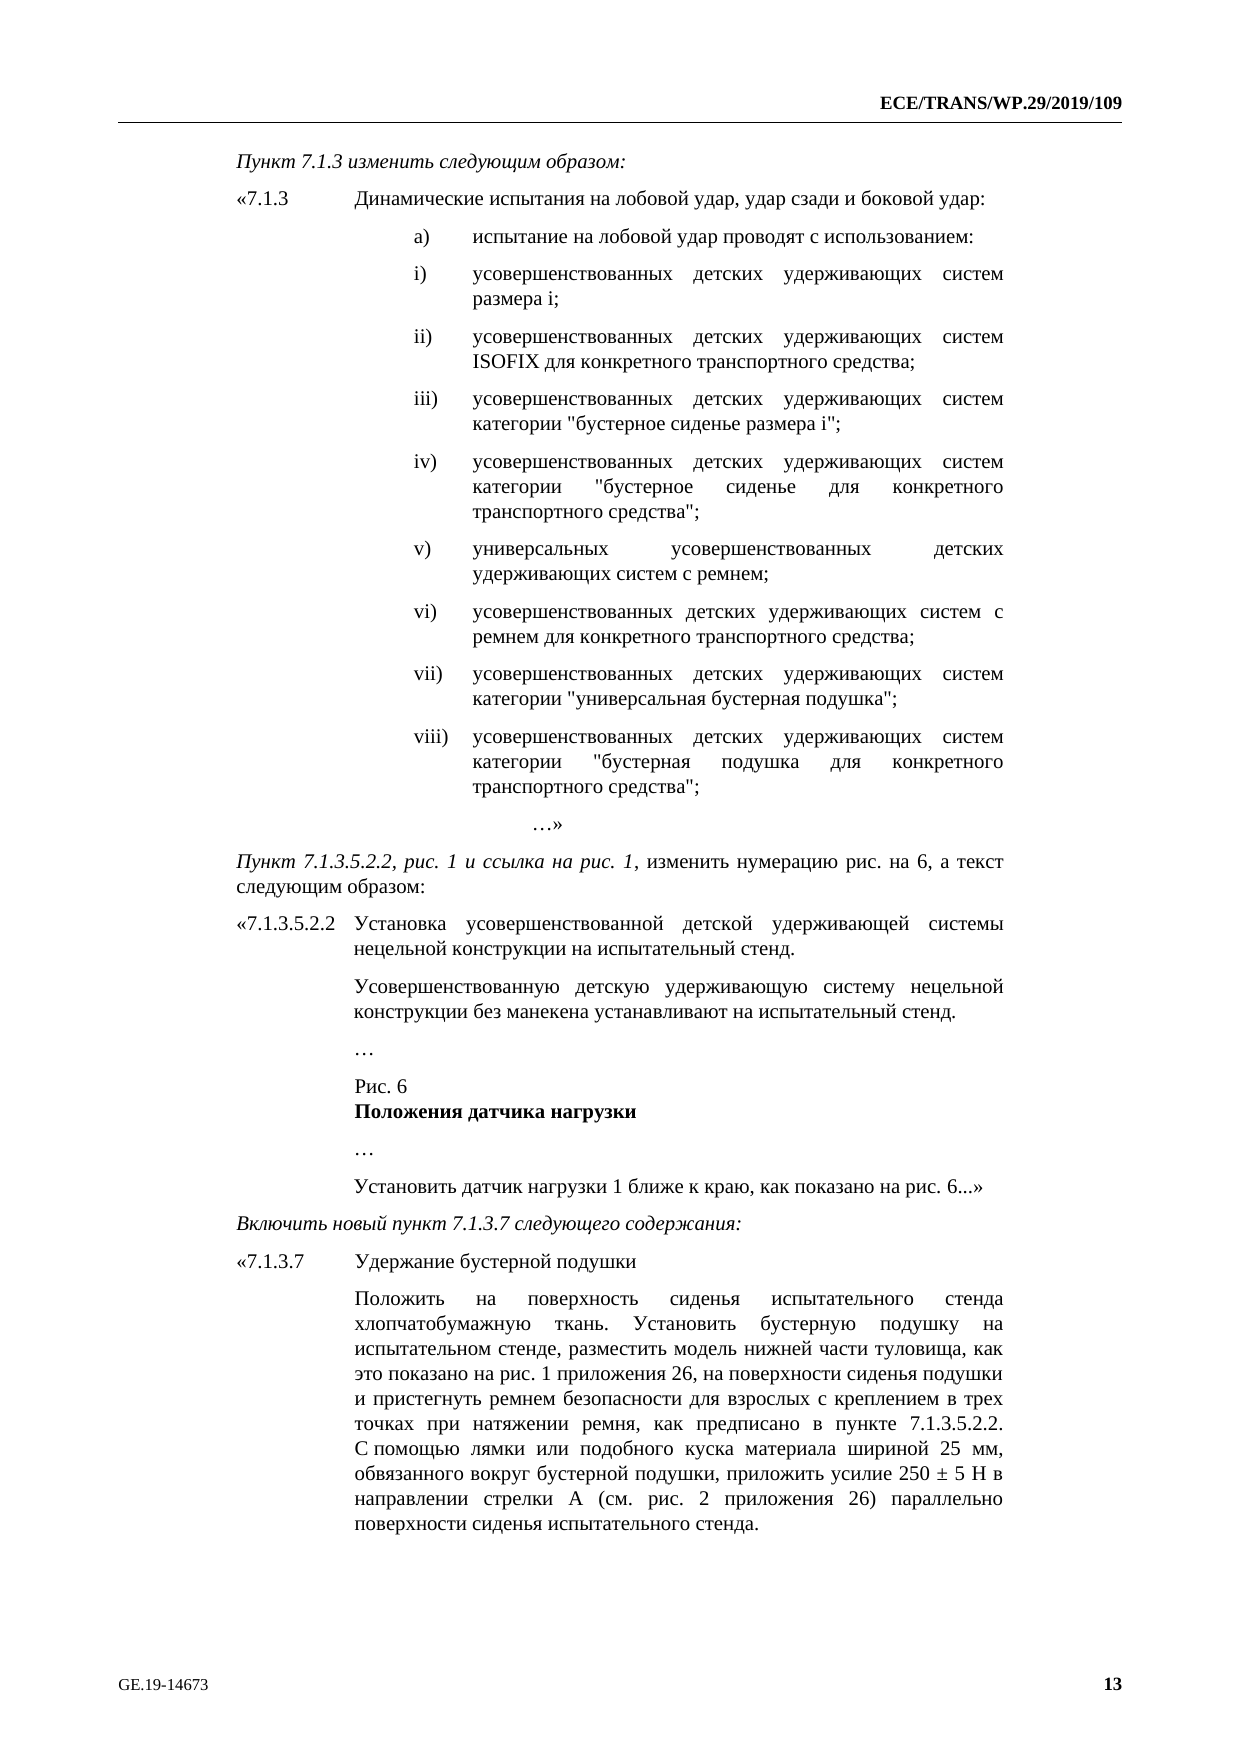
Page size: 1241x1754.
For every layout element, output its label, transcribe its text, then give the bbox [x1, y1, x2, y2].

text … [295, 1035, 1004, 1060]
text «7.1.3 Динамические испытания на лобовой удар, удар сзади и боковой удар: [177, 185, 1004, 210]
text a) испытание на лобовой удар проводят с использованием: [236, 223, 1004, 248]
text vii) усовершенствованных детских удерживающих систем категории "универсальная бустерная подушка"; [414, 660, 1004, 710]
text Рис. 6 Положения датчика нагрузки [354, 1073, 1004, 1123]
text «7.1.3.5.2.2 Установка усовершенствованной детской удерживающей системы нецельной конструкции на испытательный стенд. [236, 910, 1004, 960]
text iii) усовершенствованных детских удерживающих систем категории "бустерное сиденье размера i"; [414, 385, 1004, 435]
text Включить новый пункт 7.1.3.7 следующего содержания: [177, 1210, 1004, 1235]
text iv) усовершенствованных детских удерживающих систем категории "бустерное сиденье для конкретного транспортного средства"; [414, 448, 1004, 523]
text «7.1.3.7 Удержание бустерной подушки [236, 1248, 1004, 1273]
text viii) усовершенствованных детских удерживающих систем категории "бустерная подушка для конкретного транспортного средства"; [414, 723, 1004, 798]
text i) усовершенствованных детских удерживающих систем размера i; [414, 260, 1004, 310]
text Усовершенствованную детскую удерживающую систему нецельной конструкции без манекена устанавливают на испытательный стенд. [353, 973, 1004, 1023]
text vi) усовершенствованных детских удерживающих систем с ремнем для конкретного транспортного средства; [414, 598, 1004, 648]
text … [294, 1135, 1004, 1160]
text ii) усовершенствованных детских удерживающих систем ISOFIX для конкретного транспортного средства; [414, 323, 1004, 373]
text Установить датчик нагрузки 1 ближе к краю, как показано на рис. 6...» [294, 1173, 1004, 1198]
text …» [354, 810, 1004, 835]
text Пункт 7.1.3.5.2.2, рис. 1 и ссылка на рис. 1, изменить нумерацию рис. на 6, а текст следующим образом: [236, 848, 1004, 898]
text v) универсальных усовершенствованных детских удерживающих систем с ремнем; [414, 535, 1004, 585]
text Положить на поверхность сиденья испытательного стенда хлопчатобумажную ткань. Установить бустерную подушку на испытательном стенде, разместить модель нижней части туловища, как это показано на рис. 1 приложения 26, на поверхности сиденья подушки и пристегнуть ремнем безопасности для взрослых с креплением в трех точках при натяжении ремня, как предписано в пункте 7.1.3.5.2.2. С помощью лямки или подобного куска материала шириной 25 мм, обвязанного вокруг бустерной подушки, приложить усилие 250 ± 5 Н в направлении стрелки A (см. рис. 2 приложения 26) параллельно поверхности сиденья испытательного стенда. [354, 1285, 1004, 1535]
text Пункт 7.1.3 изменить следующим образом: [177, 148, 1004, 173]
